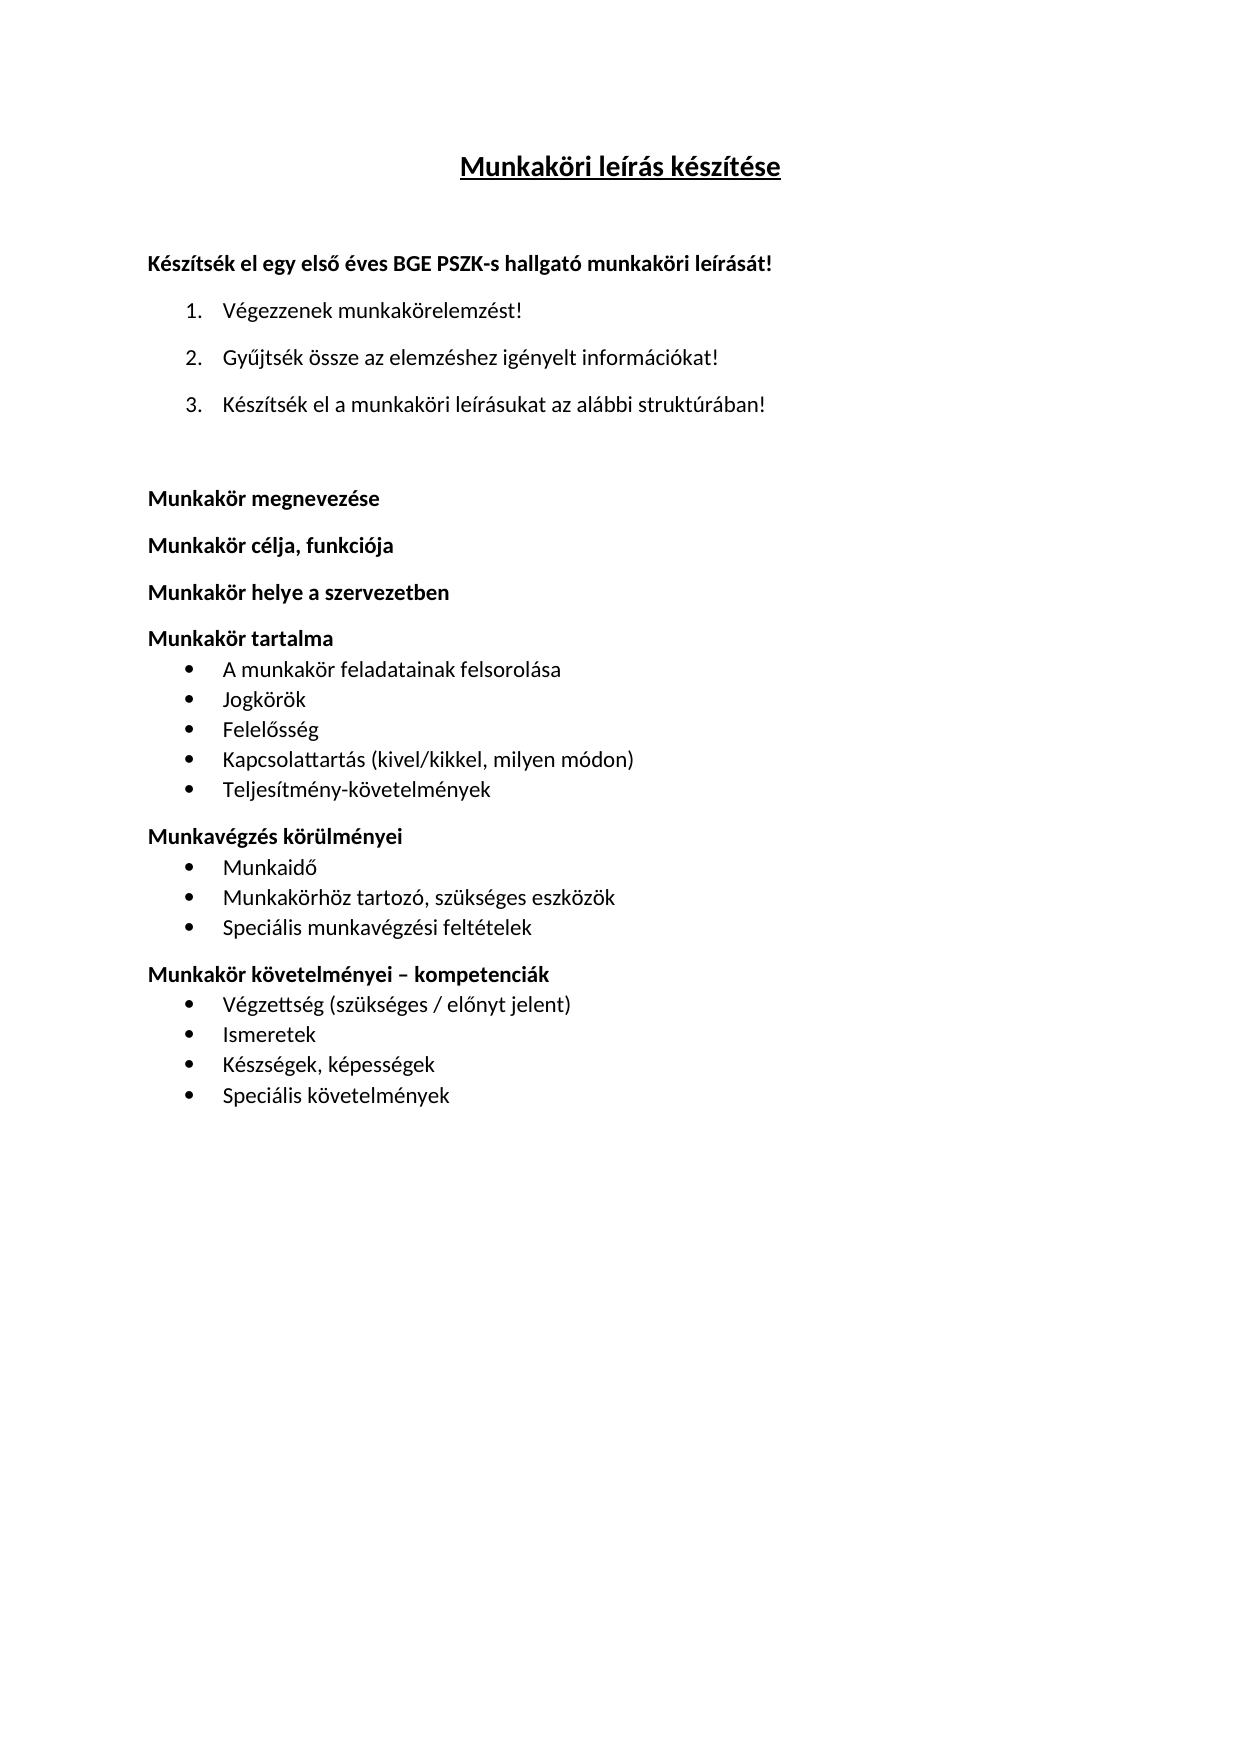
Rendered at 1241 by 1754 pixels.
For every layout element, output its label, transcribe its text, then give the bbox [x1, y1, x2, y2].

list Végzettség (szükséges / előnyt jelent) [185, 990, 1093, 1018]
text Munkakör helye a szervezetben [148, 578, 1093, 606]
list Készítsék el a munkaköri leírásukat az alábbi struktúrában! [185, 390, 1093, 418]
text Munkakör követelményei – kompetenciák [148, 960, 1093, 988]
list Készségek, képességek [185, 1051, 1093, 1079]
list Kapcsolattartás (kivel/kikkel, milyen módon) [185, 745, 1093, 773]
text Munkavégzés körülményei [148, 822, 1093, 851]
list Ismeretek [185, 1020, 1093, 1048]
text Készítsék el egy első éves BGE PSZK-s hallgató munkaköri leírását! [148, 249, 1093, 278]
text Munkakör célja, funkciója [148, 531, 1093, 559]
list Végezzenek munkakörelemzést! [185, 296, 1093, 324]
list Munkakörhöz tartozó, szükséges eszközök [185, 883, 1093, 911]
text Munkaköri leírás készítése [148, 148, 1093, 183]
text Munkakör megnevezése [148, 484, 1093, 512]
list Speciális munkavégzési feltételek [185, 913, 1093, 941]
list Speciális követelmények [185, 1081, 1093, 1109]
list Munkaidő [185, 853, 1093, 881]
list Gyűjtsék össze az elemzéshez igényelt információkat! [185, 343, 1093, 371]
list Teljesítmény-követelmények [185, 776, 1093, 804]
list Jogkörök [185, 685, 1093, 713]
text Munkakör tartalma [148, 624, 1093, 653]
list A munkakör feladatainak felsorolása [185, 655, 1093, 683]
list Felelősség [185, 715, 1093, 743]
